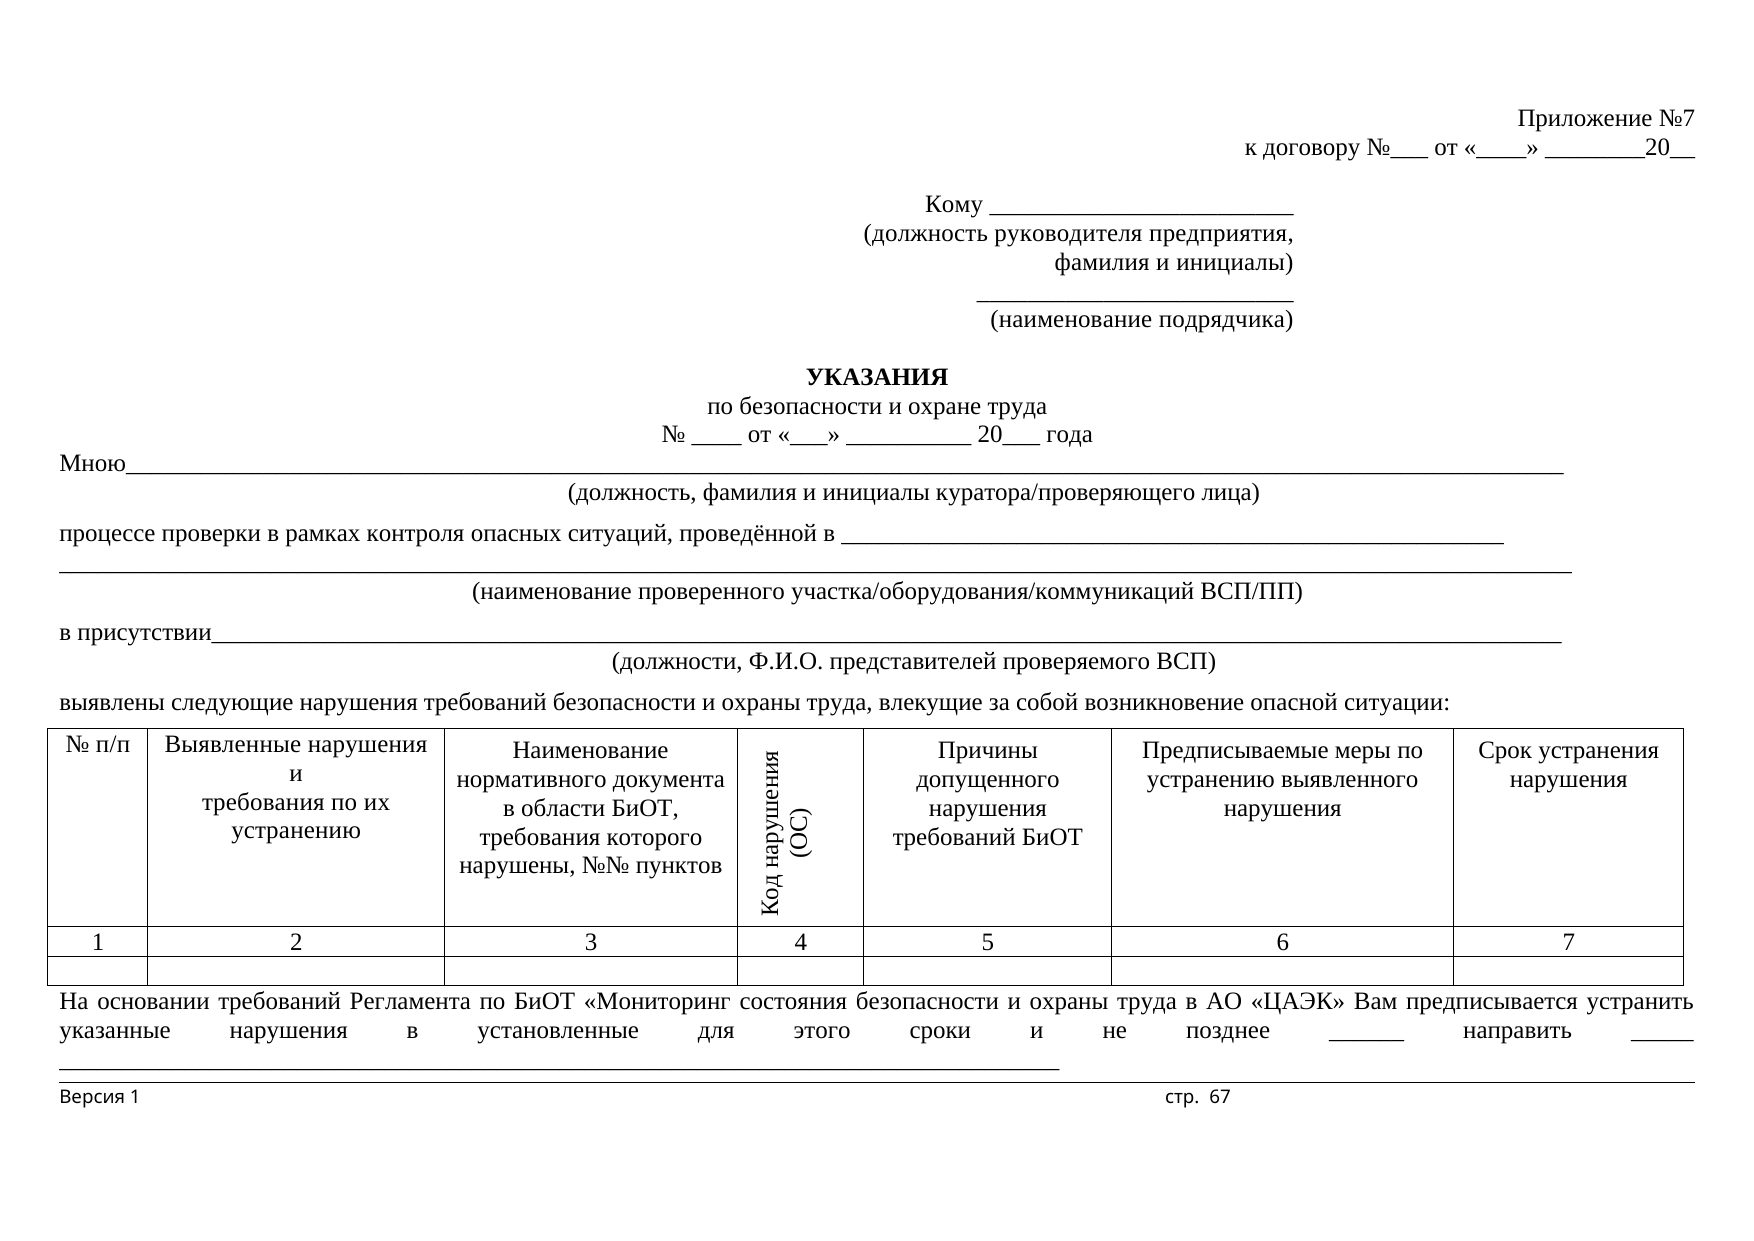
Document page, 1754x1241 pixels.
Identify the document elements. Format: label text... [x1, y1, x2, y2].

table_cell 5 [864, 927, 1111, 956]
text УКАЗАНИЯ по безопасности и охране труда № ____ от «___» __________ 20___ года [59, 362, 1695, 448]
text Приложение №7 [59, 103, 1695, 132]
table_cell [445, 957, 737, 985]
table_header Код нарушения (ОС) [738, 729, 863, 926]
table_cell [148, 957, 444, 985]
table_cell 6 [1112, 927, 1453, 956]
table_cell [1112, 957, 1453, 985]
text в присутствии____________________________________________________________________________________________________________ [59, 617, 1695, 646]
text процессе проверки в рамках контроля опасных ситуаций, проведённой в _____________________________________________________ [59, 518, 1695, 547]
table_header Наименование нормативного документа в области БиОТ, требования которого нарушены, №№ пунктов [445, 729, 737, 926]
table_cell [864, 957, 1111, 985]
table_cell [1454, 957, 1683, 985]
table_header Срок устранения нарушения [1454, 729, 1683, 926]
text выявлены следующие нарушения требований безопасности и охраны труда, влекущие за собой возникновение опасной ситуации: [59, 687, 1695, 716]
text _________________________________________________________________________________________________________________________ [59, 547, 1695, 576]
table_cell 4 [738, 927, 863, 956]
text (наименование проверенного участка/оборудования/коммуникаций ВСП/ПП) [59, 576, 1695, 604]
table_header Причины допущенного нарушения требований БиОТ [864, 729, 1111, 926]
table_cell [48, 957, 147, 985]
text Мною___________________________________________________________________________________________________________________ [59, 448, 1695, 477]
table_cell 7 [1454, 927, 1683, 956]
table_cell [738, 957, 863, 985]
table_header № п/п [48, 729, 147, 926]
text к договору №___ от «____» ________20__ [59, 132, 1695, 161]
table_cell 3 [445, 927, 737, 956]
text На основании требований Регламента по БиОТ «Мониторинг состояния безопасности и охраны труда в АО «ЦАЭК» Вам предписывается устранить указанные нарушения в установленные для этого сроки и не позднее ______ направить _____ ________________________________________________________________________________ [59, 986, 1695, 1073]
table_header Предписываемые меры по устранению выявленного нарушения [1112, 729, 1453, 926]
table_cell 2 [148, 927, 444, 956]
table_cell 1 [48, 927, 147, 956]
table_header Выявленные нарушения и требования по их устранению [148, 729, 444, 926]
table_header Кому ________________________ (должность руководителя предприятия, фамилия и инициалы) _________________________ (наименование подрядчика) [635, 190, 1306, 333]
text (должность, фамилия и инициалы куратора/проверяющего лица) [59, 477, 1695, 506]
text (должности, Ф.И.О. представителей проверяемого ВСП) [59, 646, 1695, 674]
